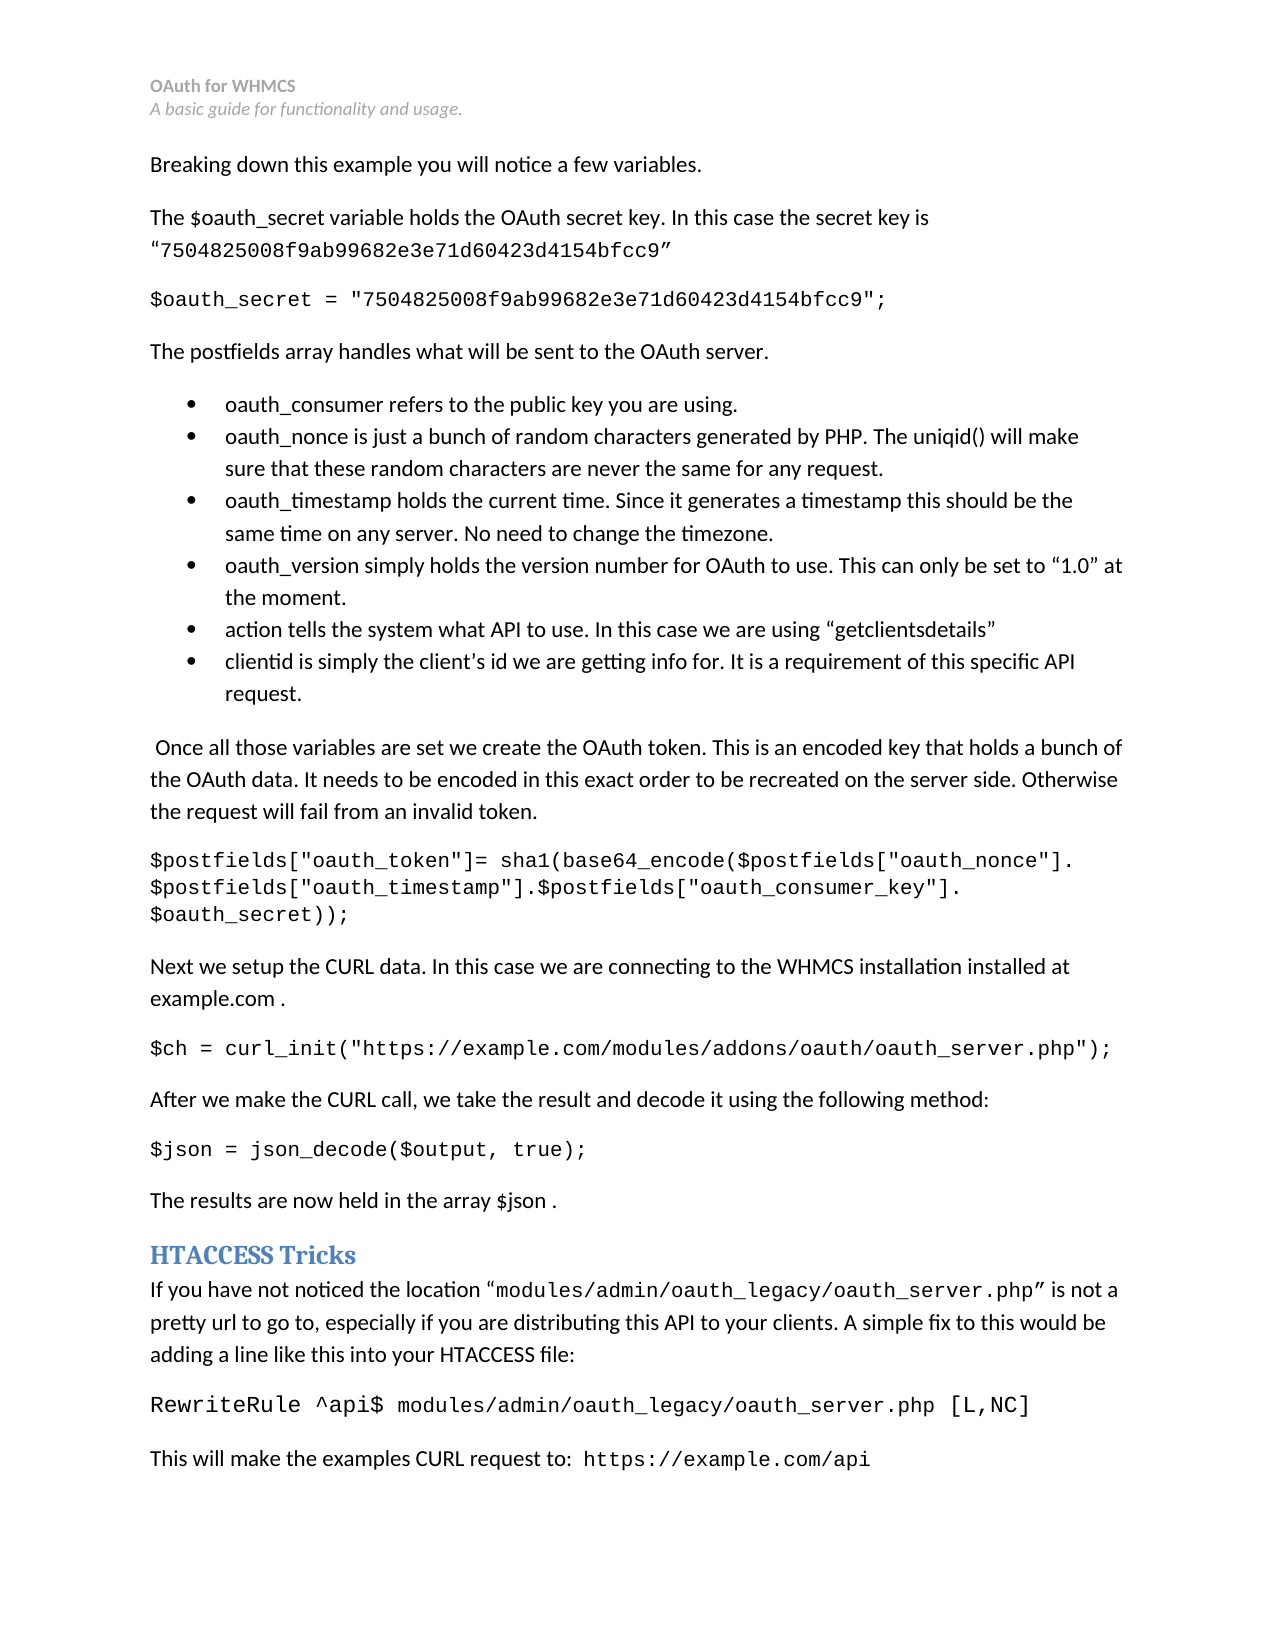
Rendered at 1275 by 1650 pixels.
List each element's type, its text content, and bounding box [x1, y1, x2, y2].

text Next we setup the CURL data. In this case we are connecting to the WHMCS installation installed at example.com . [150, 952, 1125, 1013]
text Once all those variables are set we create the OAuth token. This is an encoded key that holds a bunch of the OAuth data. It needs to be encoded in this exact order to be recreated on the server side. Otherwise the request will fail from an invalid token. [150, 733, 1125, 825]
text $oauth_secret = "7504825008f9ab99682e3e71d60423d4154bfcc9"; [150, 289, 1125, 312]
text If you have not noticed the location “modules/admin/oauth_legacy/oauth_server.php” is not a pretty url to go to, especially if you are distributing this API to your clients. A simple fix to this would be adding a line like this into your HTACCESS file: [150, 1275, 1125, 1368]
text $postfields["oauth_token"]= sha1(base64_encode($postfields["oauth_nonce"].$postfields["oauth_timestamp"].$postfields["oauth_consumer_key"].$oauth_secret)); [150, 850, 1125, 928]
list clientid is simply the client’s id we are getting info for. It is a requirement of this specific API request. [187, 647, 1125, 708]
list oauth_timestamp holds the current time. Since it generates a timestamp this should be the same time on any server. No need to change the timezone. [187, 486, 1125, 547]
subtitle HTACCESS Tricks [150, 1240, 1125, 1271]
text After we make the CURL call, we take the result and decode it using the following method: [150, 1086, 1125, 1114]
text The $oauth_secret variable holds the OAuth secret key. In this case the secret key is “7504825008f9ab99682e3e71d60423d4154bfcc9” [150, 203, 1125, 264]
text The results are now held in the array $json . [150, 1187, 1125, 1215]
list oauth_version simply holds the version number for OAuth to use. This can only be set to “1.0” at the moment. [187, 551, 1125, 611]
text RewriteRule ^api$ modules/admin/oauth_legacy/oauth_server.php [L,NC] [150, 1393, 1125, 1419]
text The postfields array handles what will be sent to the OAuth server. [150, 337, 1125, 365]
list oauth_nonce is just a bunch of random characters generated by PHP. The uniqid() will make sure that these random characters are never the same for any request. [187, 422, 1125, 482]
list action tells the system what API to use. In this case we are using “getclientsdetails” [187, 615, 1125, 643]
text $ch = curl_init("https://example.com/modules/addons/oauth/oauth_server.php"); [150, 1038, 1125, 1061]
text Breaking down this example you will notice a few variables. [150, 150, 1125, 178]
text $json = json_decode($output, true); [150, 1139, 1125, 1162]
text This will make the examples CURL request to: https://example.com/api [150, 1444, 1125, 1472]
list oauth_consumer refers to the public key you are using. [187, 390, 1125, 418]
